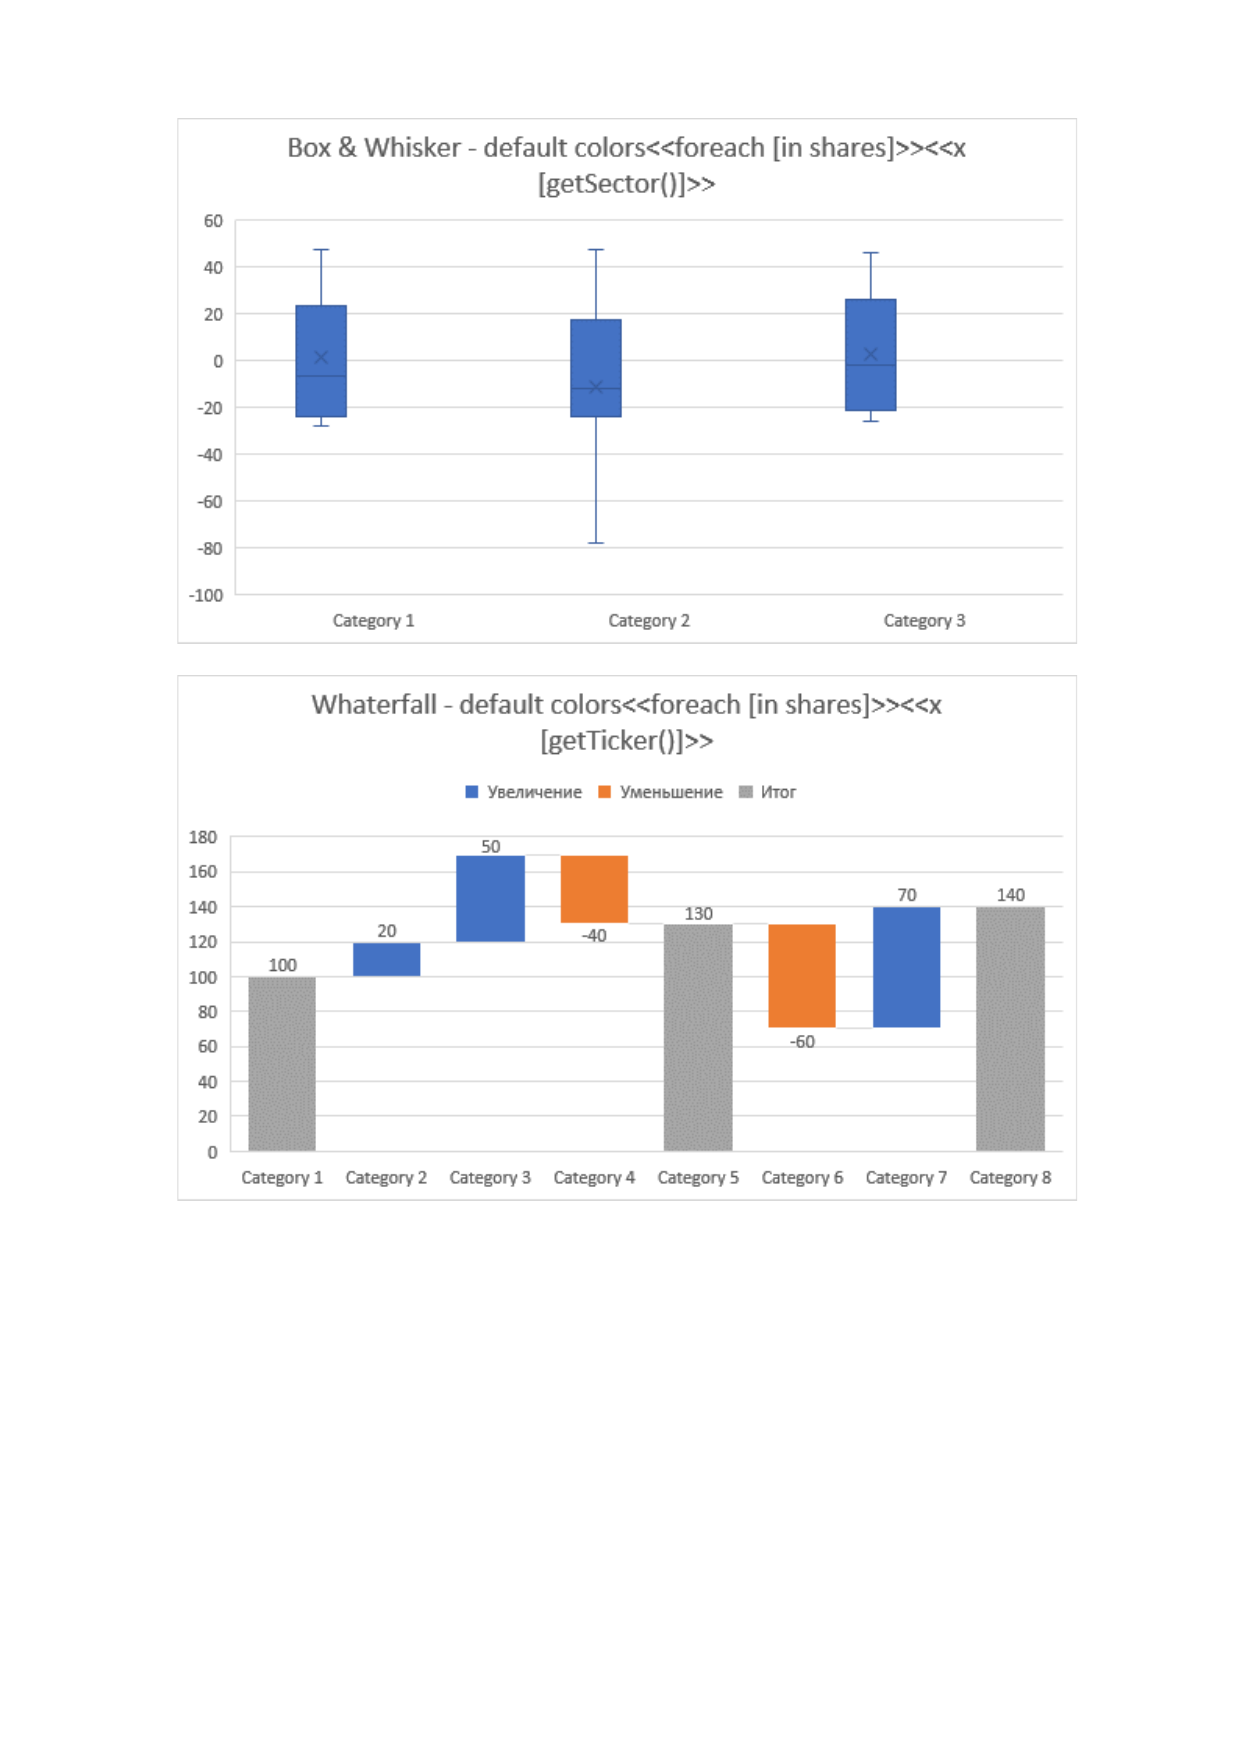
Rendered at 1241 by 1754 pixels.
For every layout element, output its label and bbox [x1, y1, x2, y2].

picture [177, 675, 1078, 1201]
picture [177, 118, 1078, 644]
